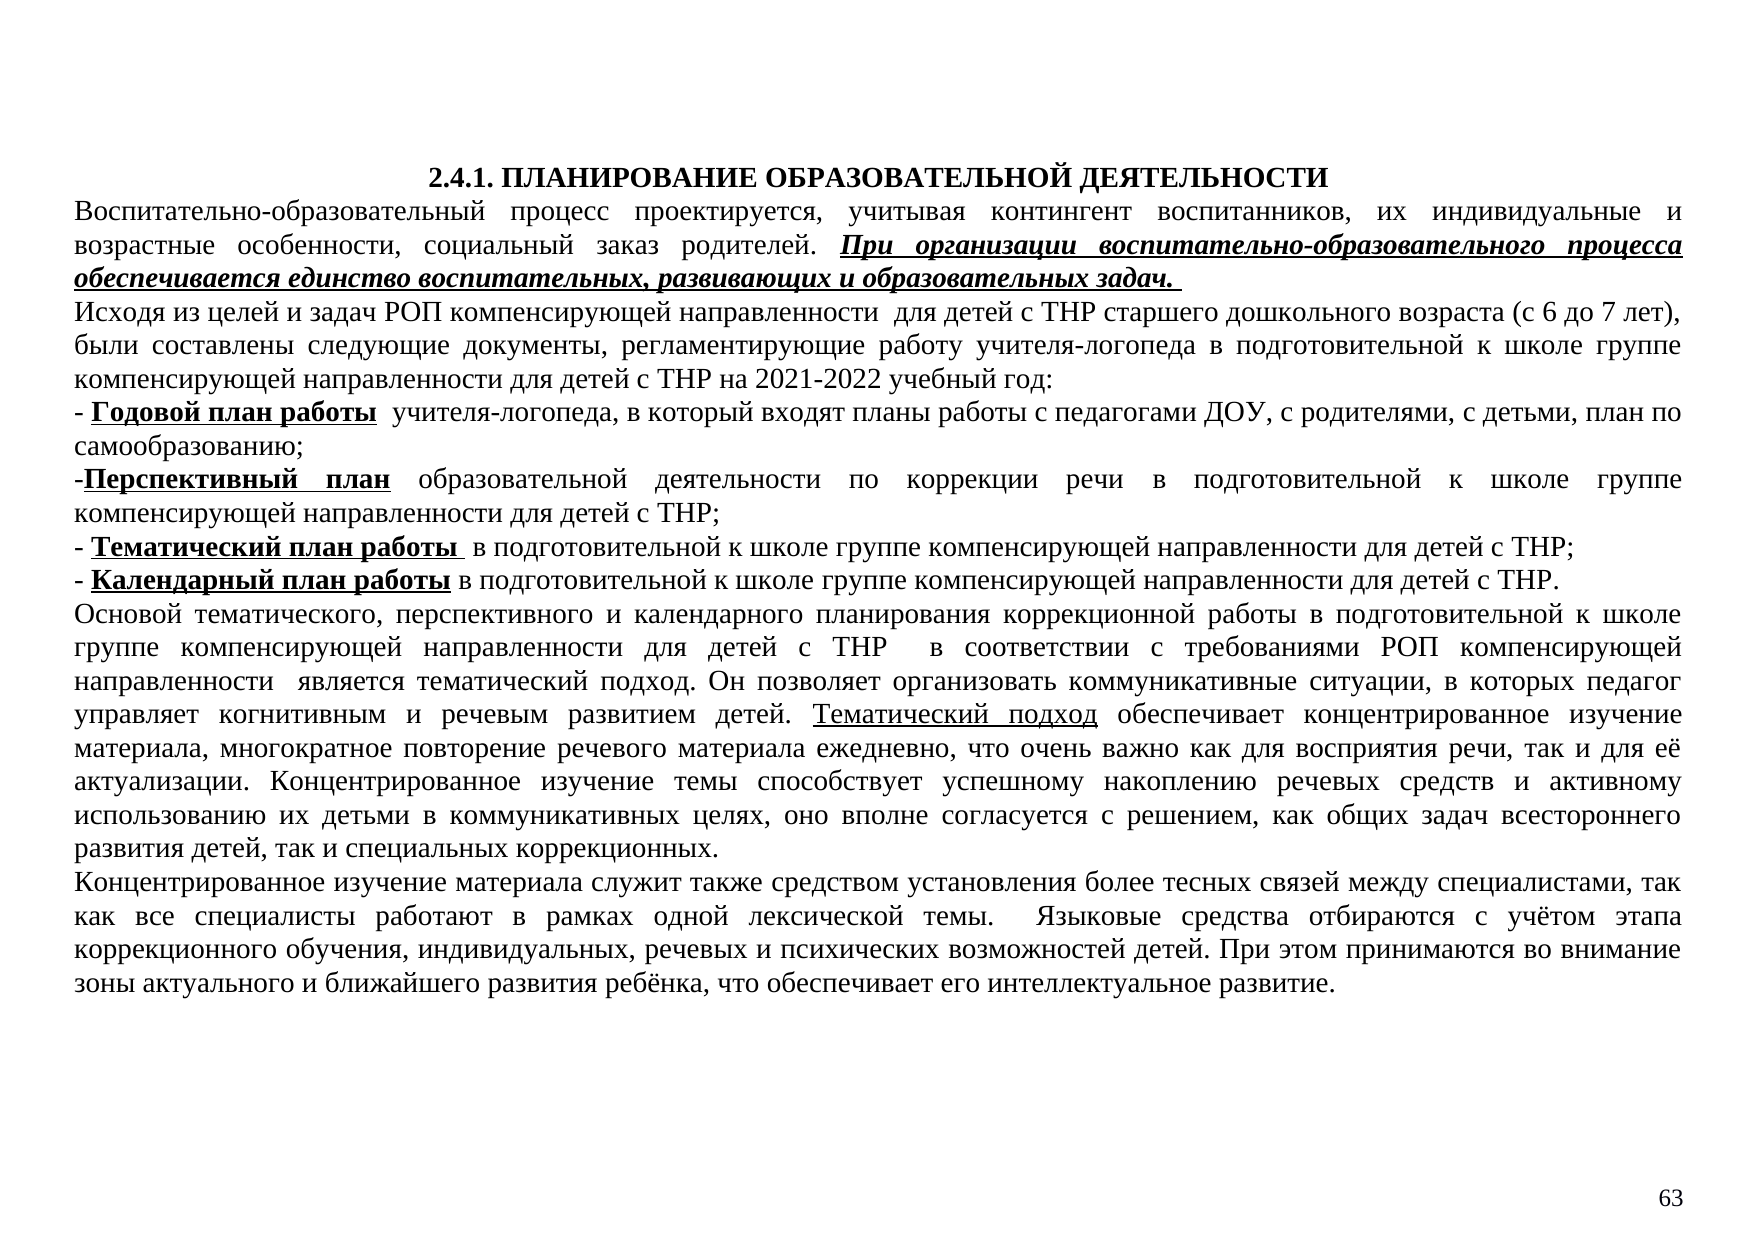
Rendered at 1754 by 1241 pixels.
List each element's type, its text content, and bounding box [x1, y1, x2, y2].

text Концентрированное изучение материала служит также средством установления более тесных связей между специалистами, так как все специалисты работают в рамках одной лексической темы. Языковые средства отбираются с учётом этапа коррекционного обучения, индивидуальных, речевых и психических возможностей детей. При этом принимаются во внимание зоны актуального и ближайшего развития ребёнка, что обеспечивает его интеллектуальное развитие. [74, 864, 1683, 998]
text - Тематический план работы в подготовительной к школе группе компенсирующей направленности для детей с ТНР; [74, 529, 1683, 562]
text 2.4.1. ПЛАНИРОВАНИЕ ОБРАЗОВАТЕЛЬНОЙ ДЕЯТЕЛЬНОСТИ [74, 160, 1683, 193]
text Воспитательно-образовательный процесс проектируется, учитывая контингент воспитанников, их индивидуальные и возрастные особенности, социальный заказ родителей. При организации воспитательно-образовательного процесса обеспечивается единство воспитательных, развивающих и образовательных задач. [74, 193, 1683, 294]
text Основой тематического, перспективного и календарного планирования коррекционной работы в подготовительной к школе группе компенсирующей направленности для детей с ТНР в соответствии с требованиями РОП компенсирующей направленности является тематический подход. Он позволяет организовать коммуникативные ситуации, в которых педагог управляет когнитивным и речевым развитием детей. Тематический подход обеспечивает концентрированное изучение материала, многократное повторение речевого материала ежедневно, что очень важно как для восприятия речи, так и для её актуализации. Концентрированное изучение темы способствует успешному накоплению речевых средств и активному использованию их детьми в коммуникативных целях, оно вполне согласуется с решением, как общих задач всестороннего развития детей, так и специальных коррекционных. [74, 596, 1683, 864]
list - Годовой план работы учителя-логопеда, в который входят планы работы с педагогами ДОУ, с родителями, с детьми, план по самообразованию; [74, 394, 1683, 462]
list - Календарный план работы в подготовительной к школе группе компенсирующей направленности для детей с ТНР. [74, 562, 1683, 596]
list Исходя из целей и задач РОП компенсирующей направленности для детей с ТНР старшего дошкольного возраста (с 6 до 7 лет), были составлены следующие документы, регламентирующие работу учителя-логопеда в подготовительной к школе группе компенсирующей направленности для детей с ТНР на 2021-2022 учебный год: [74, 294, 1683, 394]
list -Перспективный план образовательной деятельности по коррекции речи в подготовительной к школе группе компенсирующей направленности для детей с ТНР; [74, 462, 1683, 529]
